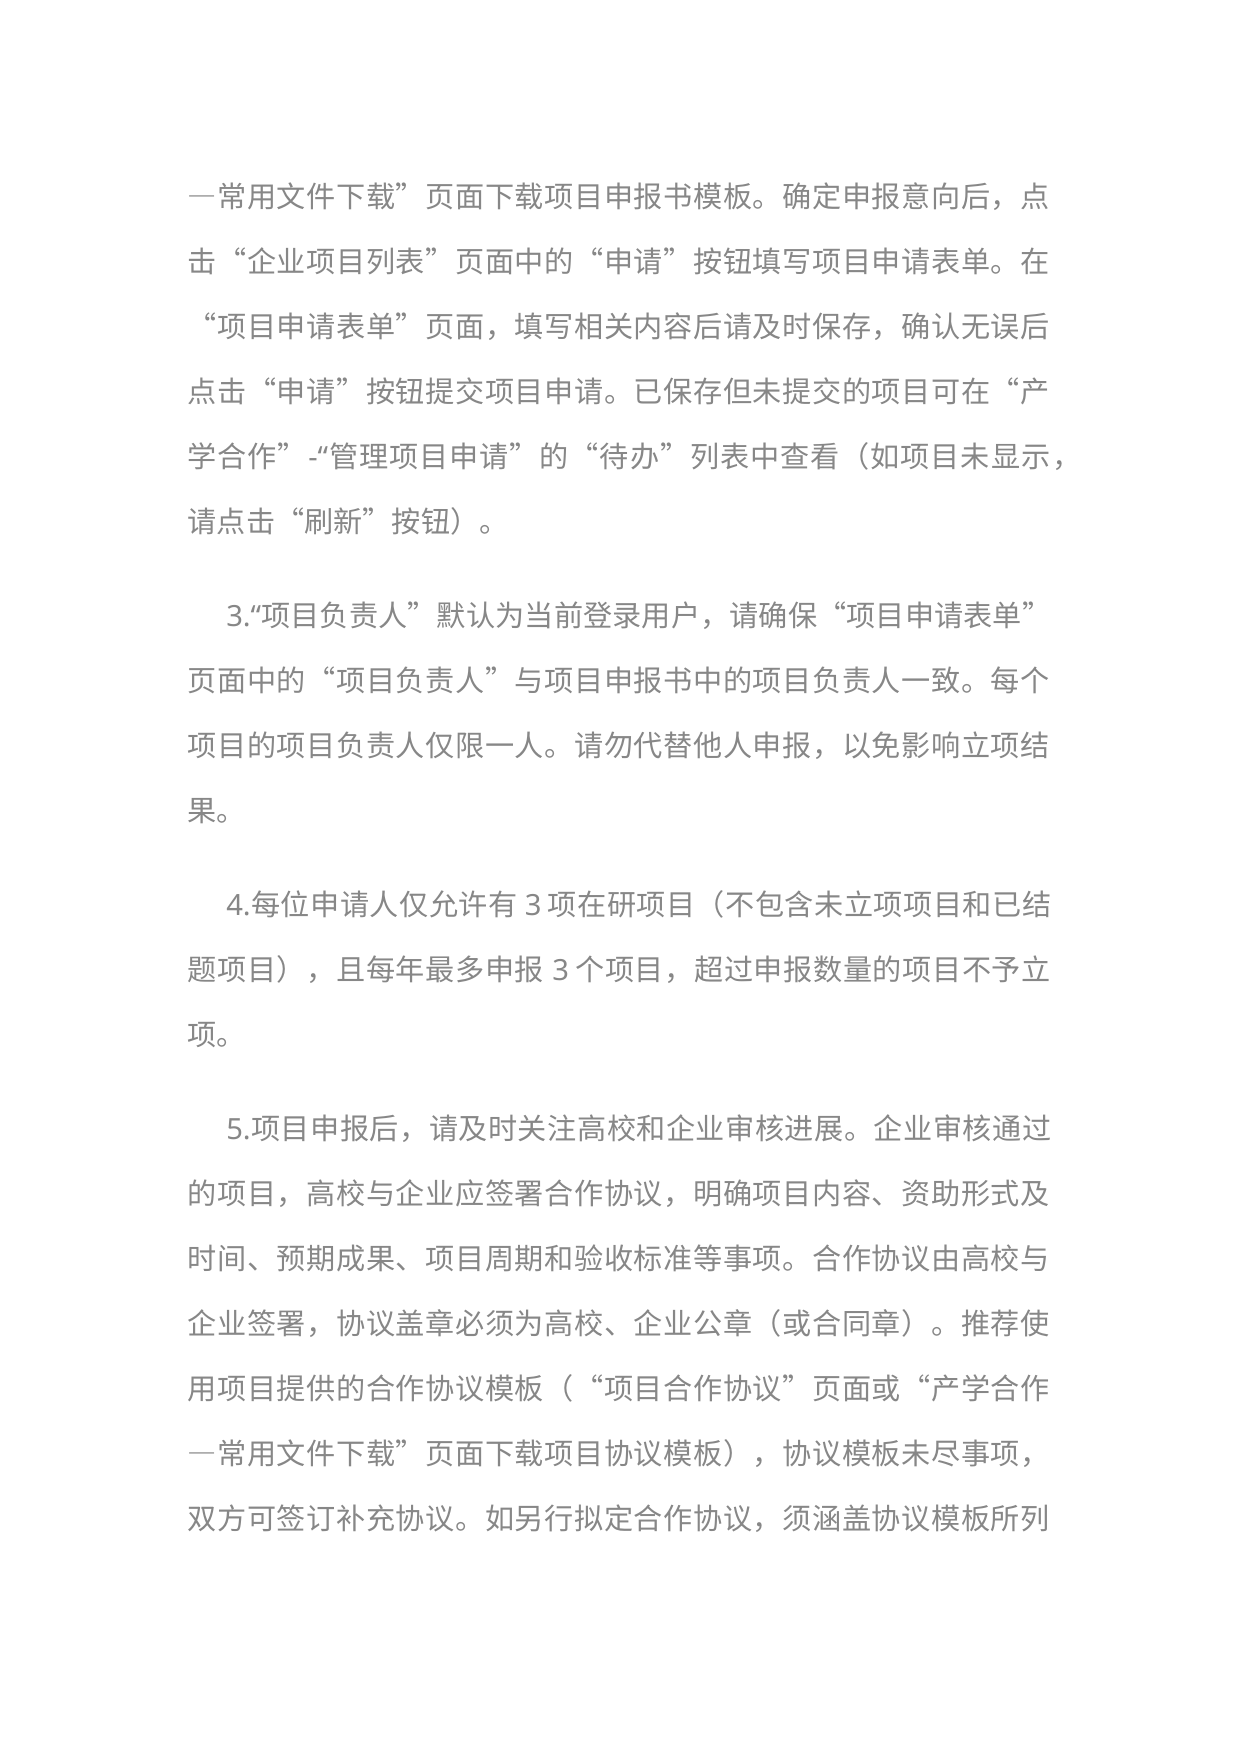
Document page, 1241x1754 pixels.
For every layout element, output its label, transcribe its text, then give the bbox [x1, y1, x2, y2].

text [187, 162, 1053, 552]
text 3.“项目负责人”默认为当前登录用户，请确保“项目申请表单”页面中的“项目负责人”与项目申报书中的项目负责人一致。每个项目的项目负责人仅限一人。请勿代替他人申报，以免影响立项结果。 [187, 581, 1053, 841]
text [187, 1094, 1053, 1549]
text 4.每位申请人仅允许有3项在研项目（不包含未立项项目和已结题项目），且每年最多申报3个项目，超过申报数量的项目不予立项。 [187, 870, 1053, 1065]
